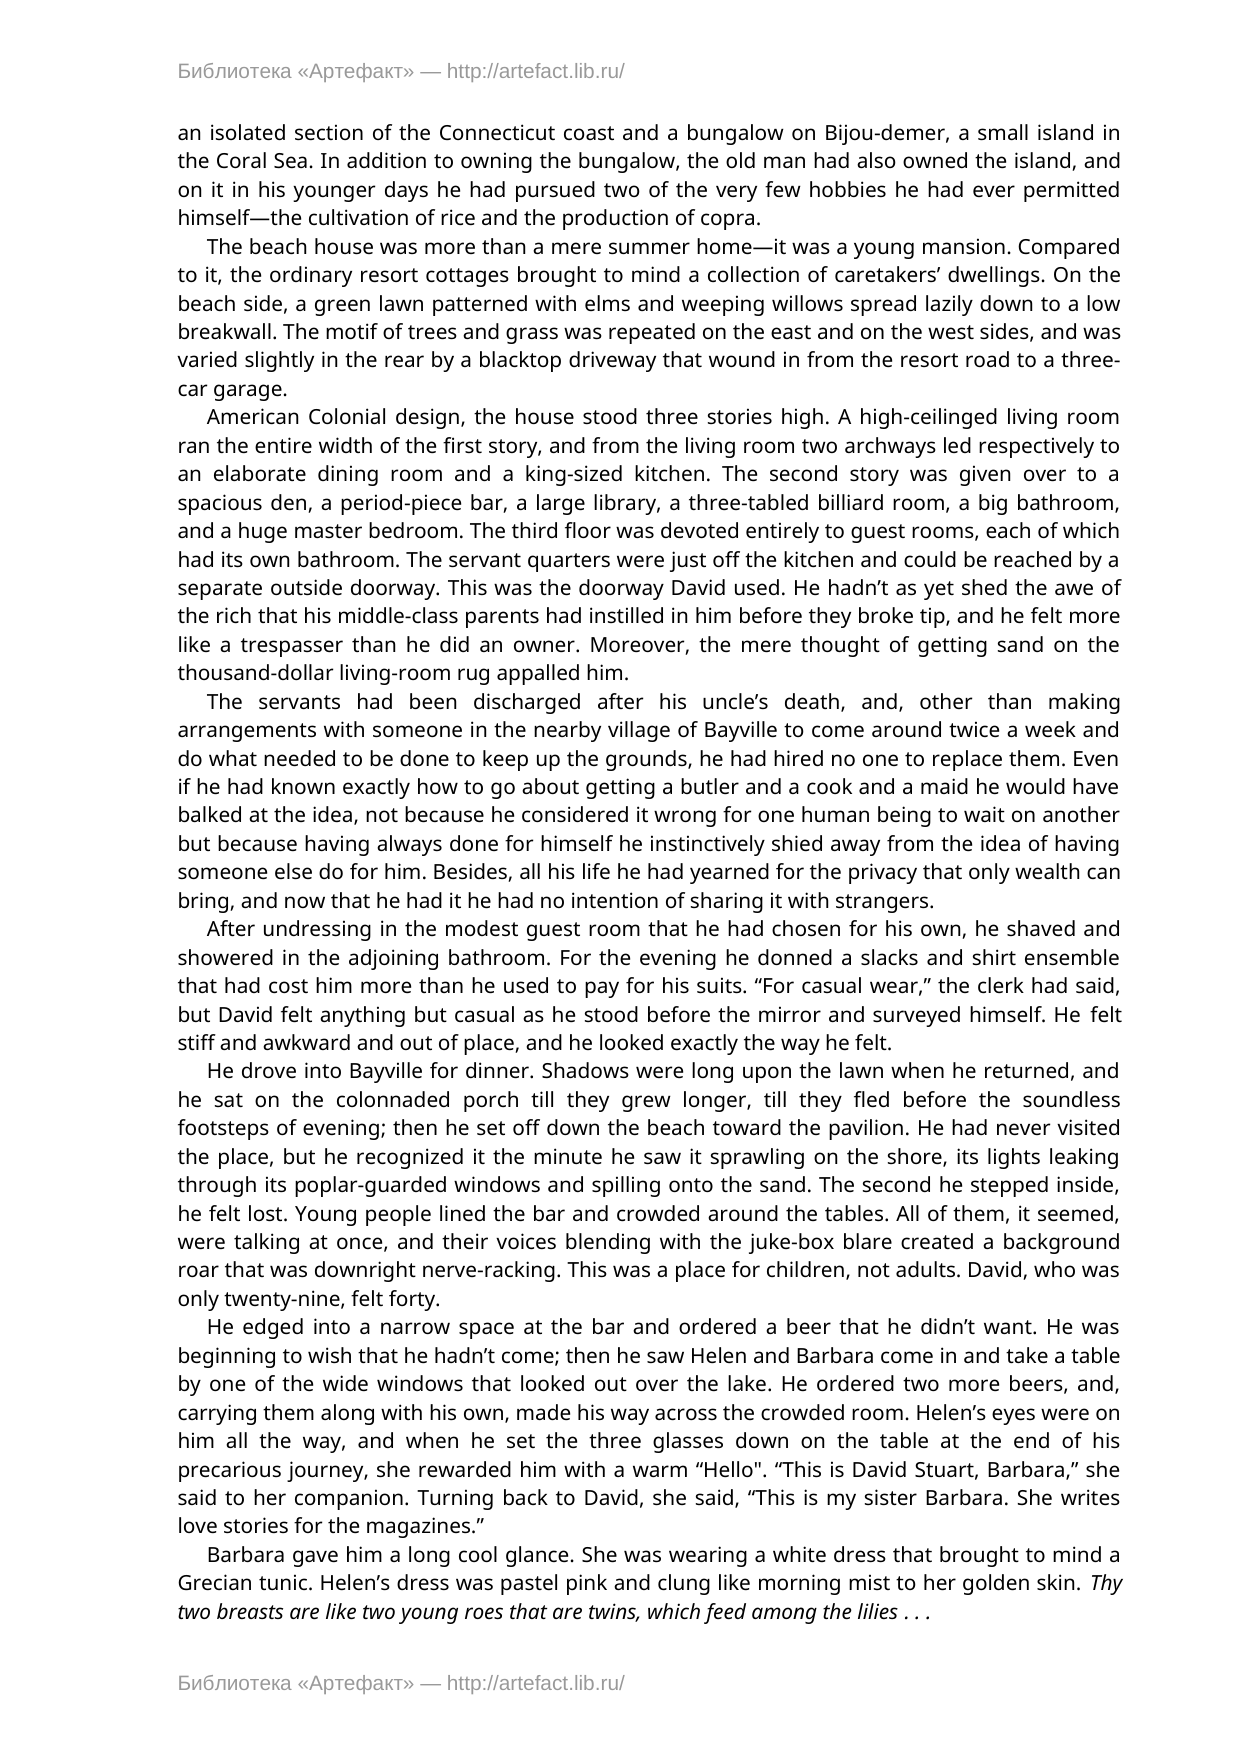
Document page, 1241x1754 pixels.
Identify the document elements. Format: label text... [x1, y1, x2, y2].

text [177, 118, 1122, 232]
text He edged into a narrow space at the bar and ordered a beer that he didn’t want. He was beginning to wish that he hadn’t come; then he saw Helen and Barbara come in and take a table by one of the wide windows that looked out over the lake. He ordered two more beers, and, carrying them along with his own, made his way across the crowded room. Helen’s eyes were on him all the way, and when he set the three glasses down on the table at the end of his precarious journey, she rewarded him with a warm “Hello". “This is David Stuart, Barbara,” she said to her companion. Turning back to David, she said, “This is my sister Barbara. She writes love stories for the magazines.” [177, 1312, 1122, 1540]
text The servants had been discharged after his uncle’s death, and, other than making arrangements with someone in the nearby village of Bayville to come around twice a week and do what needed to be done to keep up the grounds, he had hired no one to replace them. Even if he had known exactly how to go about getting a butler and a cook and a maid he would have balked at the idea, not because he considered it wrong for one human being to wait on another but because having always done for himself he instinctively shied away from the idea of having someone else do for him. Besides, all his life he had yearned for the privacy that only wealth can bring, and now that he had it he had no intention of sharing it with strangers. [177, 687, 1122, 914]
text He drove into Bayville for dinner. Shadows were long upon the lawn when he returned, and he sat on the colonnaded porch till they grew longer, till they fled before the soundless footsteps of evening; then he set off down the beach toward the pavilion. He had never visited the place, but he recognized it the minute he saw it sprawling on the shore, its lights leaking through its poplar-guarded windows and spilling onto the sand. The second he stepped inside, he felt lost. Young people lined the bar and crowded around the tables. All of them, it seemed, were talking at once, and their voices blending with the juke-box blare created a background roar that was downright nerve-racking. This was a place for children, not adults. David, who was only twenty-nine, felt forty. [177, 1057, 1122, 1312]
text The beach house was more than a mere summer home—it was a young mansion. Compared to it, the ordinary resort cottages brought to mind a collection of caretakers’ dwellings. On the beach side, a green lawn patterned with elms and weeping willows spread lazily down to a low breakwall. The motif of trees and grass was repeated on the east and on the west sides, and was varied slightly in the rear by a blacktop driveway that wound in from the resort road to a three-car garage. [177, 232, 1122, 402]
text Barbara gave him a long cool glance. She was wearing a white dress that brought to mind a Grecian tunic. Helen’s dress was pastel pink and clung like morning mist to her golden skin. Thy two breasts are like two young roes that are twins, which feed among the lilies . . . [177, 1540, 1122, 1625]
text American Colonial design, the house stood three stories high. A high-ceilinged living room ran the entire width of the first story, and from the living room two archways led respectively to an elaborate dining room and a king-sized kitchen. The second story was given over to a spacious den, a period-piece bar, a large library, a three-tabled billiard room, a big bathroom, and a huge master bedroom. The third floor was devoted entirely to guest rooms, each of which had its own bathroom. The servant quarters were just off the kitchen and could be reached by a separate outside doorway. This was the doorway David used. He hadn’t as yet shed the awe of the rich that his middle-class parents had instilled in him before they broke tip, and he felt more like a trespasser than he did an owner. Moreover, the mere thought of getting sand on the thousand-dollar living-room rug appalled him. [177, 402, 1122, 687]
text After undressing in the modest guest room that he had chosen for his own, he shaved and showered in the adjoining bathroom. For the evening he donned a slacks and shirt ensemble that had cost him more than he used to pay for his suits. “For casual wear,” the clerk had said, but David felt anything but casual as he stood before the mirror and surveyed himself. He felt stiff and awkward and out of place, and he looked exactly the way he felt. [177, 914, 1122, 1057]
